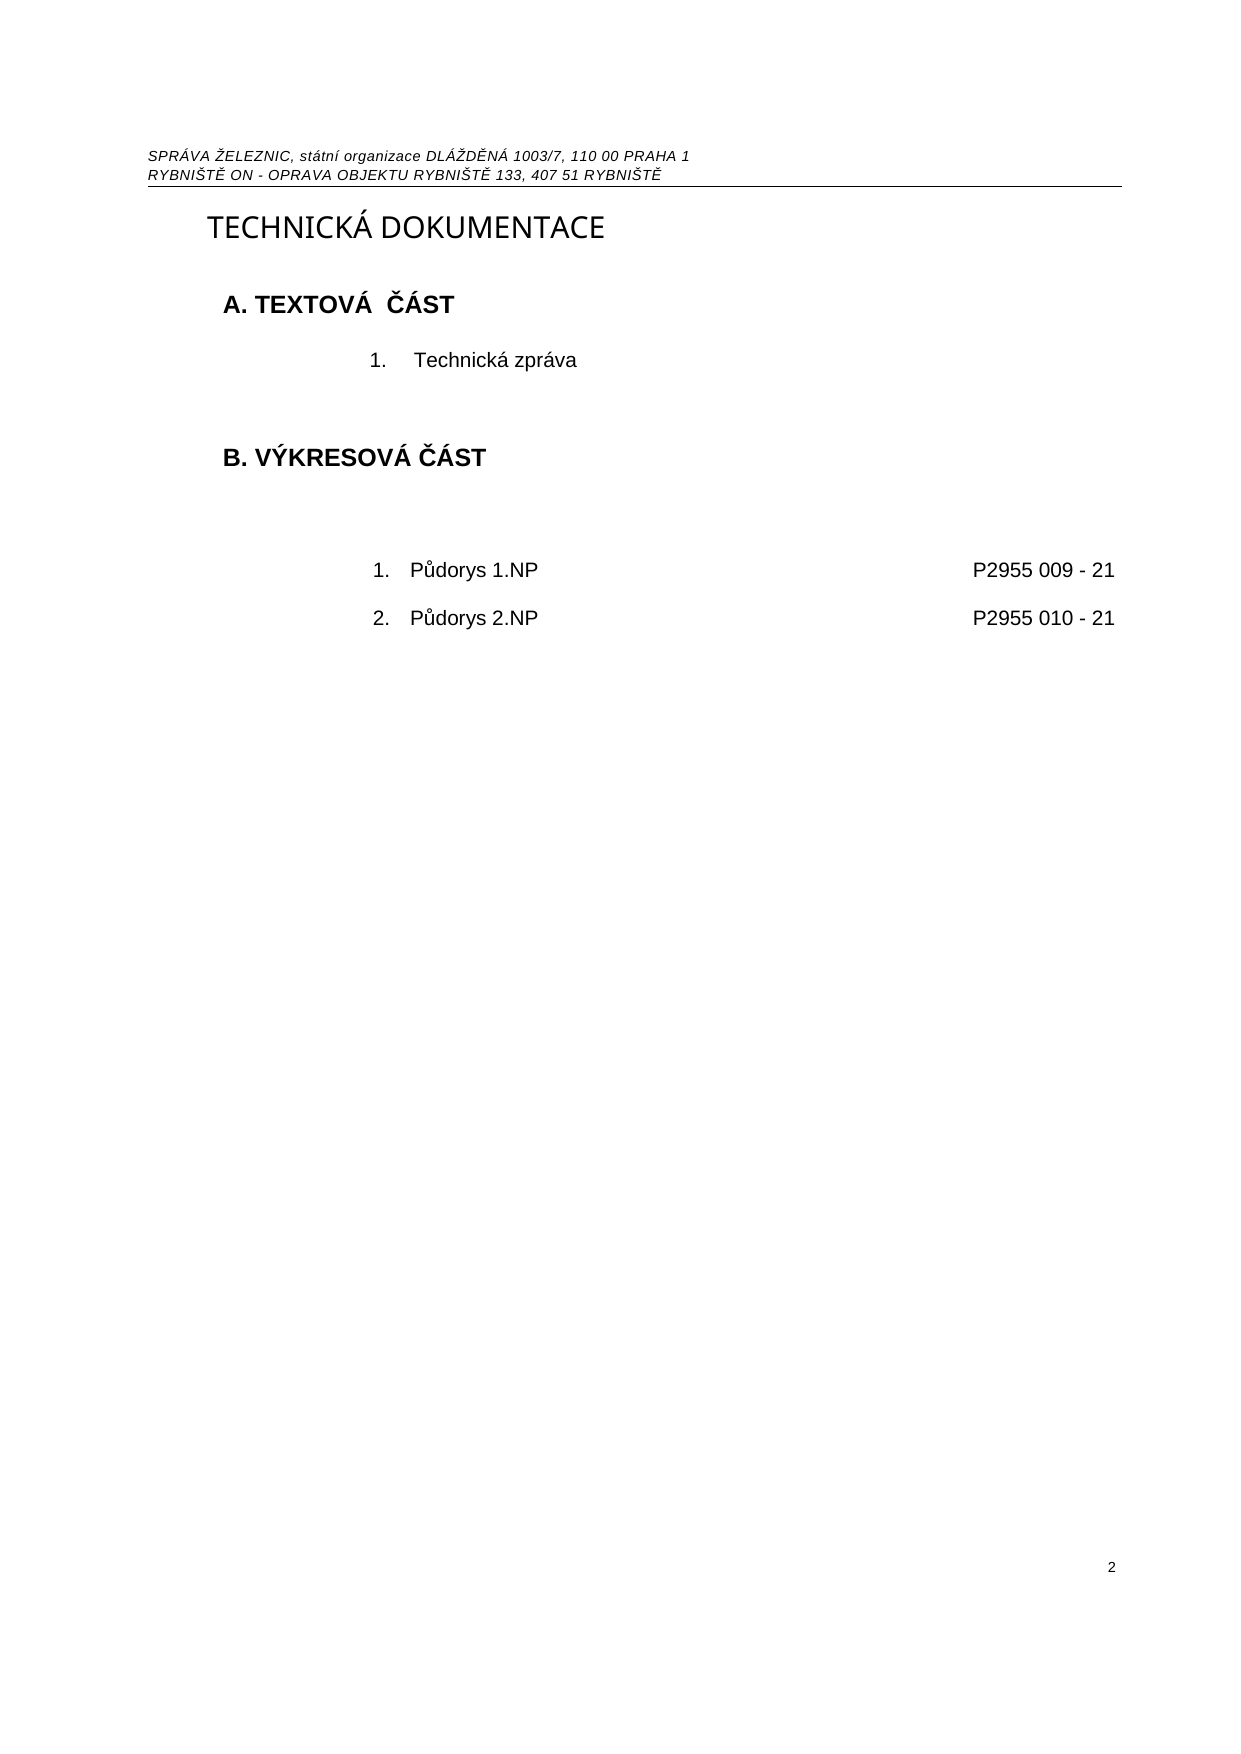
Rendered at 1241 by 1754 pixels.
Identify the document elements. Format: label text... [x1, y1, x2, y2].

list Půdorys 2.NP P2955 010 - 21 [373, 606, 1122, 630]
list Půdorys 1.NP P2955 009 - 21 [373, 558, 1122, 582]
text TECHNICKÁ DOKUMENTACE [148, 206, 1122, 247]
text A. TEXTOVÁ ČÁST [148, 290, 1122, 319]
text B. VÝKRESOVÁ ČÁST [148, 443, 1122, 472]
text 1. Technická zpráva [369, 347, 1122, 371]
